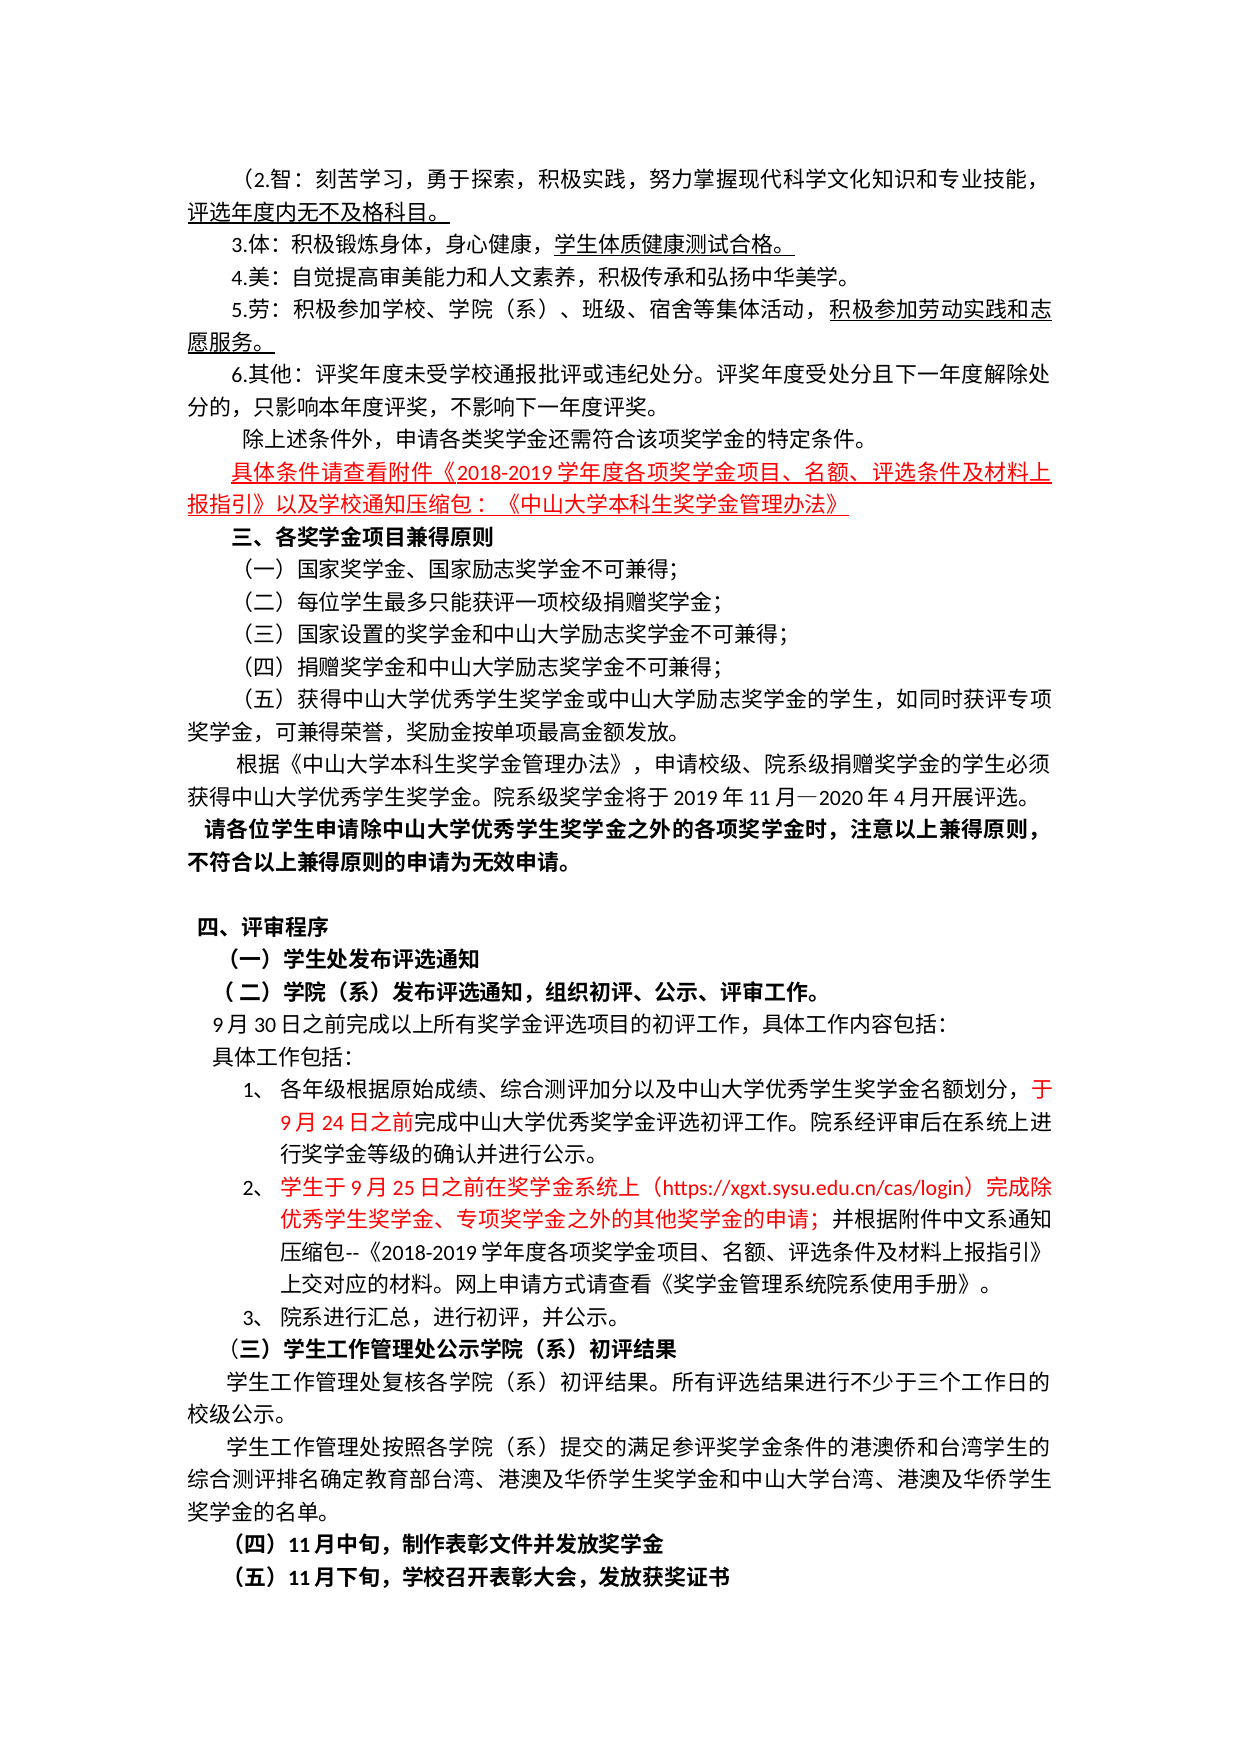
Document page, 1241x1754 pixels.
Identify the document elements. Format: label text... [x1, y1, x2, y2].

text 4.美：自觉提高审美能力和人文素养，积极传承和弘扬中华美学。 [187, 259, 1053, 292]
list 院系进行汇总，进行初评，并公示。 [242, 1299, 1053, 1332]
text 学生工作管理处复核各学院（系）初评结果。所有评选结果进行不少于三个工作日的校级公示。 [187, 1364, 1053, 1429]
text （三）国家设置的奖学金和中山大学励志奖学金不可兼得； [187, 617, 1053, 649]
text 根据《中山大学本科生奖学金管理办法》，申请校级、院系级捐赠奖学金的学生必须获得中山大学优秀学生奖学金。院系级奖学金将于2019年11月—2020年4月开展评选。 [187, 747, 1053, 812]
text （二）每位学生最多只能获评一项校级捐赠奖学金； [187, 584, 1053, 617]
text （四）11月中旬，制作表彰文件并发放奖学金 [187, 1527, 1053, 1559]
text 四、评审程序 [187, 909, 1053, 942]
text 三、各奖学金项目兼得原则 [187, 519, 1053, 552]
text （2.智：刻苦学习，勇于探索，积极实践，努力掌握现代科学文化知识和专业技能，评选年度内无不及格科目。 [187, 162, 1053, 227]
text 3.体：积极锻炼身体，身心健康，学生体质健康测试合格。 [187, 227, 1053, 259]
text （五）11月下旬，学校召开表彰大会，发放获奖证书 [187, 1559, 1053, 1592]
text 9月30日之前完成以上所有奖学金评选项目的初评工作，具体工作内容包括： [187, 1007, 1053, 1039]
text （ 二）学院（系）发布评选通知，组织初评、公示、评审工作。 [187, 974, 1053, 1007]
text （一）学生处发布评选通知 [187, 942, 1053, 974]
text （五）获得中山大学优秀学生奖学金或中山大学励志奖学金的学生，如同时获评专项奖学金，可兼得荣誉，奖励金按单项最高金额发放。 [187, 682, 1053, 747]
text 具体条件请查看附件《2018-2019学年度各项奖学金项目、名额、评选条件及材料上报指引》以及学校通知压缩包 ：《中山大学本科生奖学金管理办法》 [187, 454, 1053, 519]
list 各年级根据原始成绩、综合测评加分以及中山大学优秀学生奖学金名额划分，于9月24日之前完成中山大学优秀奖学金评选初评工作。院系经评审后在系统上进行奖学金等级的确认并进行公示。 [242, 1072, 1053, 1169]
text （一）国家奖学金、国家励志奖学金不可兼得； [187, 552, 1053, 584]
text 6.其他：评奖年度未受学校通报批评或违纪处分。评奖年度受处分且下一年度解除处分的，只影响本年度评奖，不影响下一年度评奖。 [187, 357, 1053, 422]
list 学生于9月25日之前在奖学金系统上（https://xgxt.sysu.edu.cn/cas/login）完成除优秀学生奖学金、专项奖学金之外的其他奖学金的申请；并根据附件中文系通知压缩包--《2018-2019学年度各项奖学金项目、名额、评选条件及材料上报指引》上交对应的材料。网上申请方式请查看《奖学金管理系统院系使用手册》。 [242, 1169, 1053, 1299]
text 5.劳：积极参加学校、学院（系）、班级、宿舍等集体活动，积极参加劳动实践和志愿服务。 [187, 292, 1053, 357]
text （三）学生工作管理处公示学院（系）初评结果 [187, 1332, 1053, 1364]
text 请各位学生申请除中山大学优秀学生奖学金之外的各项奖学金时，注意以上兼得原则，不符合以上兼得原则的申请为无效申请。 [187, 812, 1053, 877]
text 学生工作管理处按照各学院（系）提交的满足参评奖学金条件的港澳侨和台湾学生的综合测评排名确定教育部台湾、港澳及华侨学生奖学金和中山大学台湾、港澳及华侨学生奖学金的名单。 [187, 1429, 1053, 1527]
text （四）捐赠奖学金和中山大学励志奖学金不可兼得； [187, 649, 1053, 682]
text 具体工作包括： [187, 1039, 1053, 1072]
text 除上述条件外，申请各类奖学金还需符合该项奖学金的特定条件。 [187, 422, 1053, 454]
